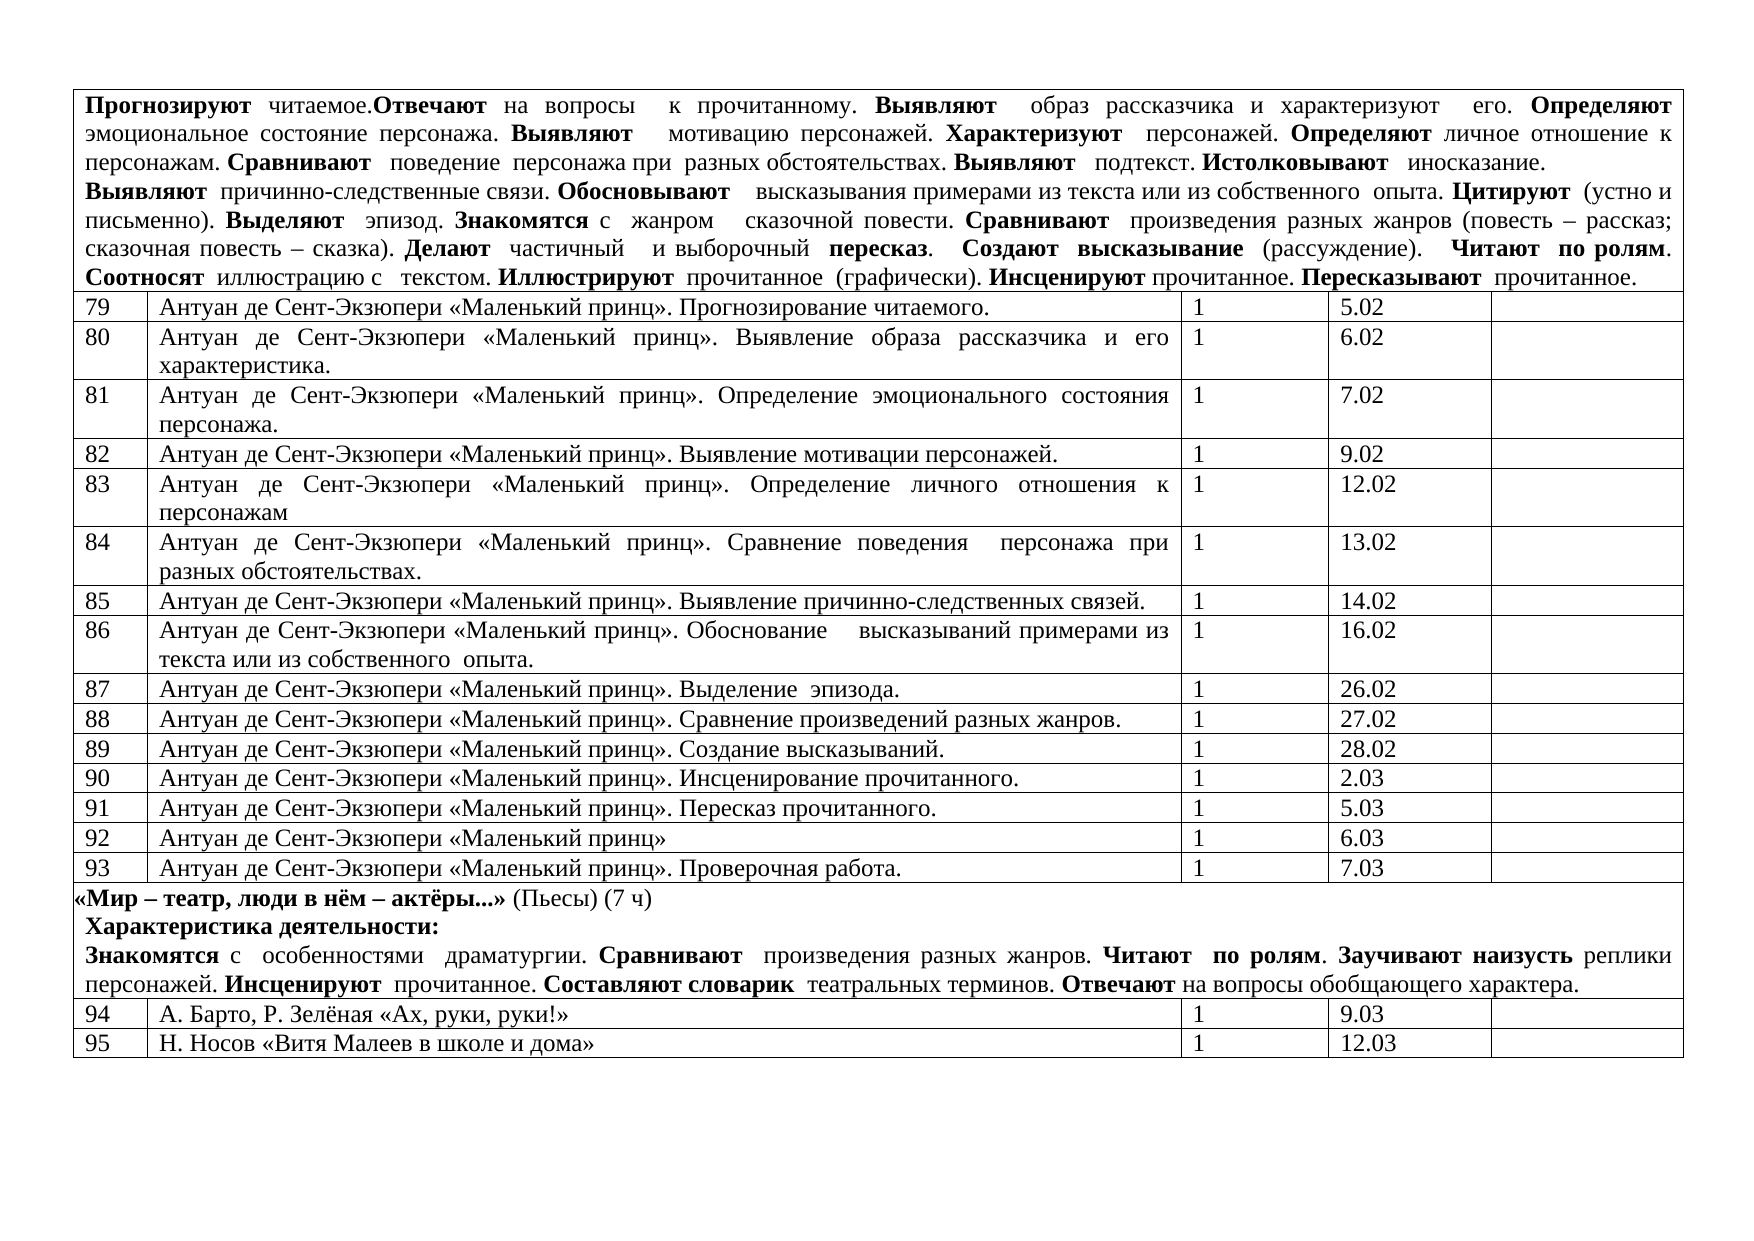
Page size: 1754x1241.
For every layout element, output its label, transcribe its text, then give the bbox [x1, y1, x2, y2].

table_cell Антуан де Сент-Экзюпери «Маленький принц». Определение личного отношения к персонажам [148, 469, 1181, 526]
table_cell [1492, 999, 1683, 1027]
table_cell 87 [74, 674, 147, 703]
table_cell 1 [1182, 322, 1328, 379]
table_cell [1492, 674, 1683, 703]
table_cell Антуан де Сент-Экзюпери «Маленький принц». Выделение эпизода. [148, 674, 1181, 703]
table_cell 1 [1182, 823, 1328, 852]
table_cell [1492, 292, 1683, 321]
table_cell [1492, 616, 1683, 673]
table_cell [1492, 704, 1683, 733]
table_cell 88 [74, 704, 147, 733]
table_cell [1492, 439, 1683, 468]
table_cell Антуан де Сент-Экзюпери «Маленький принц». Сравнение произведений разных жанров. [148, 704, 1181, 733]
table_cell 89 [74, 734, 147, 762]
table_cell 1 [1182, 469, 1328, 526]
table_cell Антуан де Сент-Экзюпери «Маленький принц». Создание высказываний. [148, 734, 1181, 762]
table_cell 93 [74, 853, 147, 882]
table_cell 7.02 [1329, 380, 1491, 438]
table_cell 86 [74, 616, 147, 673]
table_cell Антуан де Сент-Экзюпери «Маленький принц» [148, 823, 1181, 852]
table_cell 85 [74, 586, 147, 614]
table_cell 1 [1182, 586, 1328, 614]
table_cell 92 [74, 823, 147, 852]
table_cell 94 [74, 999, 147, 1027]
table_cell 1 [1182, 292, 1328, 321]
table_cell [1492, 469, 1683, 526]
table_cell 83 [74, 469, 147, 526]
table_cell 9.03 [1329, 999, 1491, 1027]
table_cell 79 [74, 292, 147, 321]
table_cell [1492, 823, 1683, 852]
table_cell 82 [74, 439, 147, 468]
table_cell 27.02 [1329, 704, 1491, 733]
table_cell [1492, 527, 1683, 585]
table_cell Антуан де Сент-Экзюпери «Маленький принц». Инсценирование прочитанного. [148, 764, 1181, 792]
table_cell 2.03 [1329, 764, 1491, 792]
table_cell 7.03 [1329, 853, 1491, 882]
table_cell [1492, 322, 1683, 379]
table_cell [1492, 586, 1683, 614]
table_cell [1492, 793, 1683, 822]
table_cell 5.02 [1329, 292, 1491, 321]
table_cell 80 [74, 322, 147, 379]
table_cell 1 [1182, 439, 1328, 468]
table_cell 12.03 [1329, 1029, 1491, 1057]
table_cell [74, 90, 1683, 291]
table_cell Антуан де Сент-Экзюпери «Маленький принц». Обоснование высказываний примерами из текста или из собственного опыта. [148, 616, 1181, 673]
table_cell Антуан де Сент-Экзюпери «Маленький принц». Сравнение поведения персонажа при разных обстоятельствах. [148, 527, 1181, 585]
table_cell 1 [1182, 764, 1328, 792]
table_cell 5.03 [1329, 793, 1491, 822]
table_cell 16.02 [1329, 616, 1491, 673]
table_cell [1492, 1029, 1683, 1057]
table_cell 1 [1182, 674, 1328, 703]
table_cell «Мир – театр, люди в нём – актёры...» (Пьесы) (7 ч) Характеристика деятельности: Знакомятся с особенностями драматургии. Сравнивают произведения разных жанров. Читают по ролям. Заучивают наизусть реплики персонажей. Инсценируют прочитанное. Составляют словарик театральных терминов. Отвечают на вопросы обобщающего характера. [74, 883, 1683, 998]
table_cell 6.02 [1329, 322, 1491, 379]
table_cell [148, 1029, 1181, 1057]
table_cell 28.02 [1329, 734, 1491, 762]
table_cell Антуан де Сент-Экзюпери «Маленький принц». Прогнозирование читаемого. [148, 292, 1181, 321]
table_cell [1492, 764, 1683, 792]
table_cell 81 [74, 380, 147, 438]
table_cell 1 [1182, 734, 1328, 762]
table_cell 1 [1182, 527, 1328, 585]
table_cell 9.02 [1329, 439, 1491, 468]
table_cell [1492, 853, 1683, 882]
table_cell 1 [1182, 1029, 1328, 1057]
table_cell 13.02 [1329, 527, 1491, 585]
table_cell Антуан де Сент-Экзюпери «Маленький принц». Выявление мотивации персонажей. [148, 439, 1181, 468]
table_cell [1492, 380, 1683, 438]
table_cell 1 [1182, 616, 1328, 673]
table_cell 1 [1182, 704, 1328, 733]
table_cell Антуан де Сент-Экзюпери «Маленький принц». Выявление причинно-следственных связей. [148, 586, 1181, 614]
table_cell 6.03 [1329, 823, 1491, 852]
table_cell Антуан де Сент-Экзюпери «Маленький принц». Проверочная работа. [148, 853, 1181, 882]
table_cell 1 [1182, 853, 1328, 882]
table_cell 26.02 [1329, 674, 1491, 703]
table_cell Антуан де Сент-Экзюпери «Маленький принц». Определение эмоционального состояния персонажа. [148, 380, 1181, 438]
table_cell 90 [74, 764, 147, 792]
table_cell А. Барто, Р. Зелёная «Ах, руки, руки!» [148, 999, 1181, 1027]
table_cell 1 [1182, 380, 1328, 438]
table_cell 95 [74, 1029, 147, 1057]
table_cell 91 [74, 793, 147, 822]
table_cell 14.02 [1329, 586, 1491, 614]
table_cell Антуан де Сент-Экзюпери «Маленький принц». Пересказ прочитанного. [148, 793, 1181, 822]
table_cell 1 [1182, 999, 1328, 1027]
table_cell 84 [74, 527, 147, 585]
table_cell Антуан де Сент-Экзюпери «Маленький принц». Выявление образа рассказчика и его характеристика. [148, 322, 1181, 379]
table_cell 12.02 [1329, 469, 1491, 526]
table_cell 1 [1182, 793, 1328, 822]
table_cell [1492, 734, 1683, 762]
